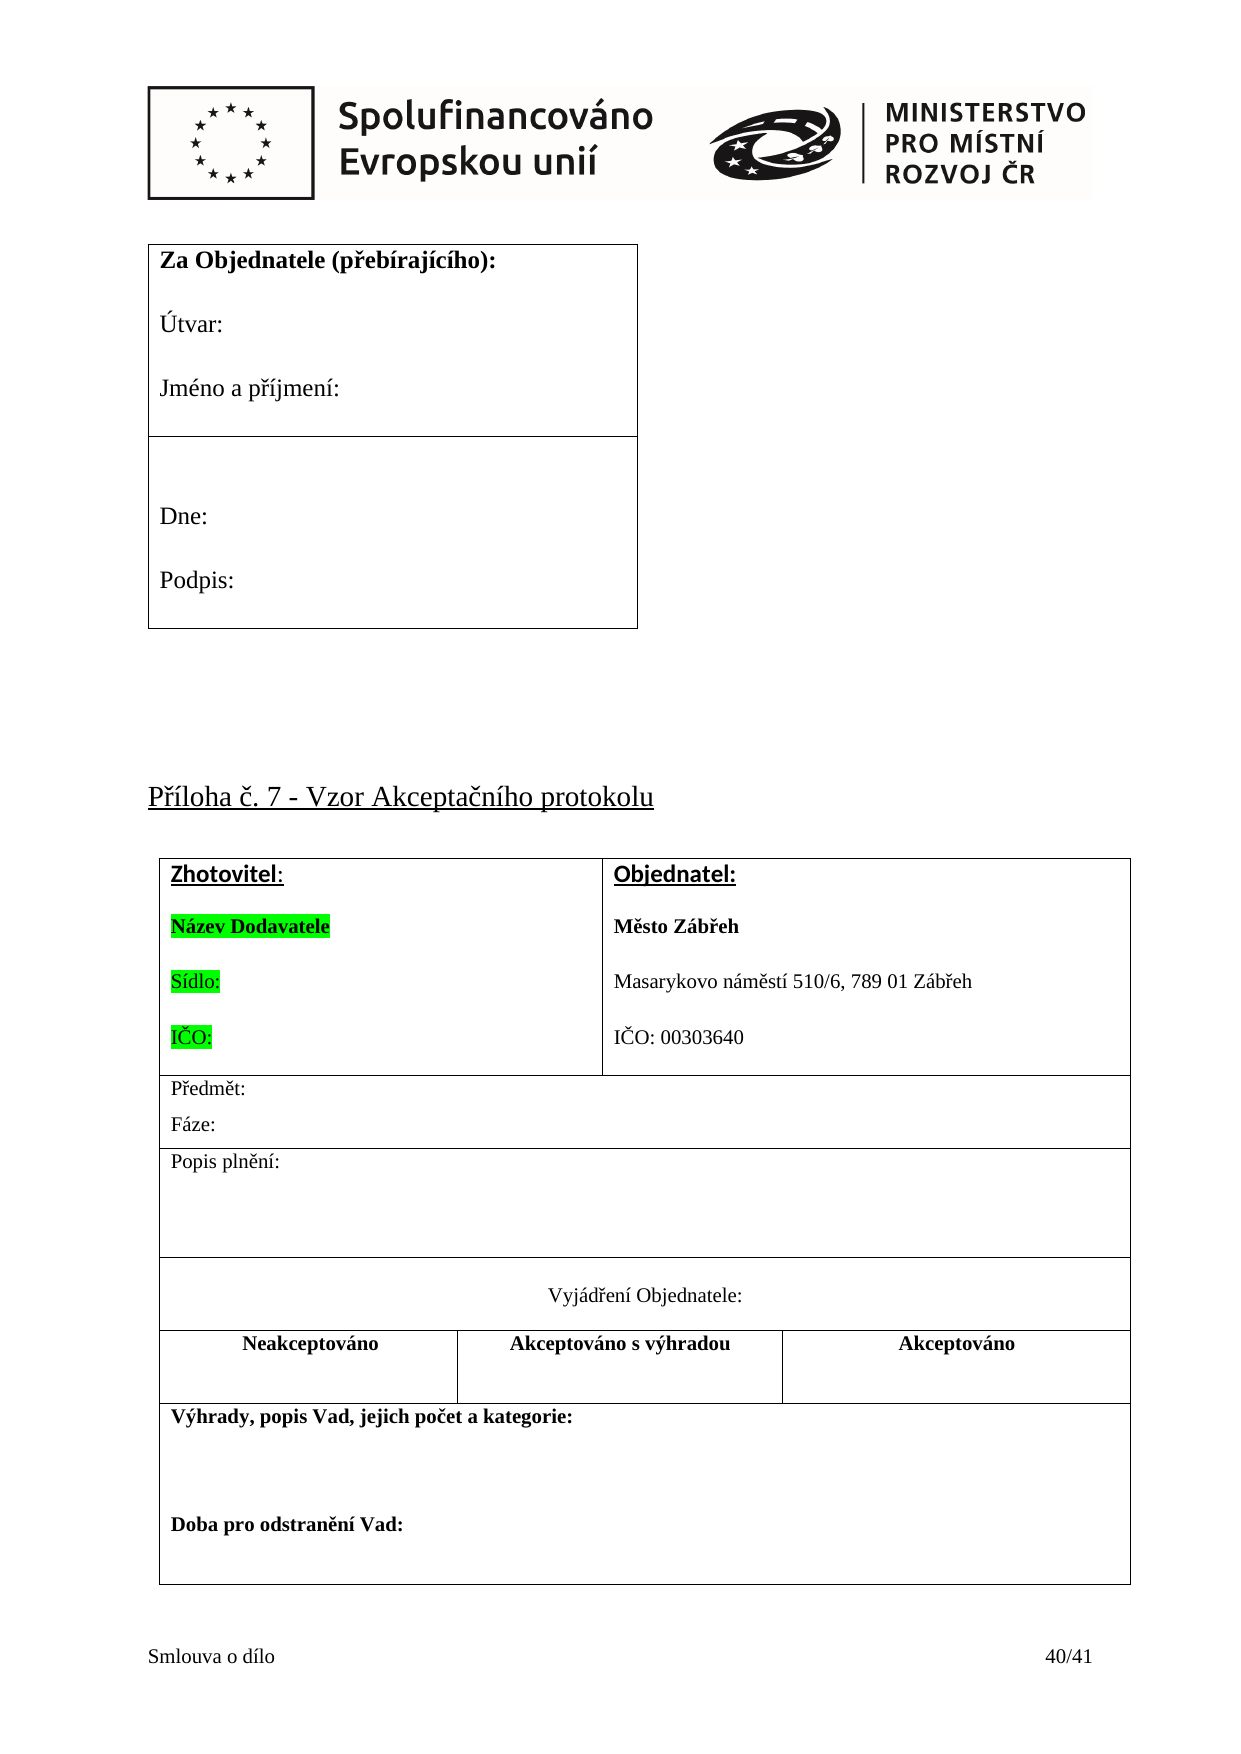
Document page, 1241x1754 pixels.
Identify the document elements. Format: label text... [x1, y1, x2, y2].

table_cell Vyjádření Objednatele: [160, 1258, 1130, 1330]
table_cell Předmět: Fáze: [160, 1076, 1130, 1148]
table_cell Neakceptováno [160, 1331, 457, 1403]
table_cell Popis plnění: [160, 1149, 1130, 1257]
table_cell Výhrady, popis Vad, jejich počet a kategorie: Doba pro odstranění Vad: [160, 1404, 1130, 1584]
table_cell Dne: Podpis: [149, 437, 637, 627]
picture [147, 86, 1093, 200]
table_cell Akceptováno s výhradou [458, 1331, 782, 1403]
table_cell Akceptováno [783, 1331, 1130, 1403]
list Příloha č. 7 - Vzor Akceptačního protokolu [148, 779, 1093, 813]
table_header Za Objednatele (přebírajícího): Útvar: Jméno a příjmení: [149, 245, 637, 436]
table_header Objednatel: Město Zábřeh Masarykovo náměstí 510/6, 789 01 Zábřeh IČO: 00303640 [603, 859, 1130, 1074]
table_header Zhotovitel: Název Dodavatele Sídlo: IČO: [160, 859, 602, 1074]
